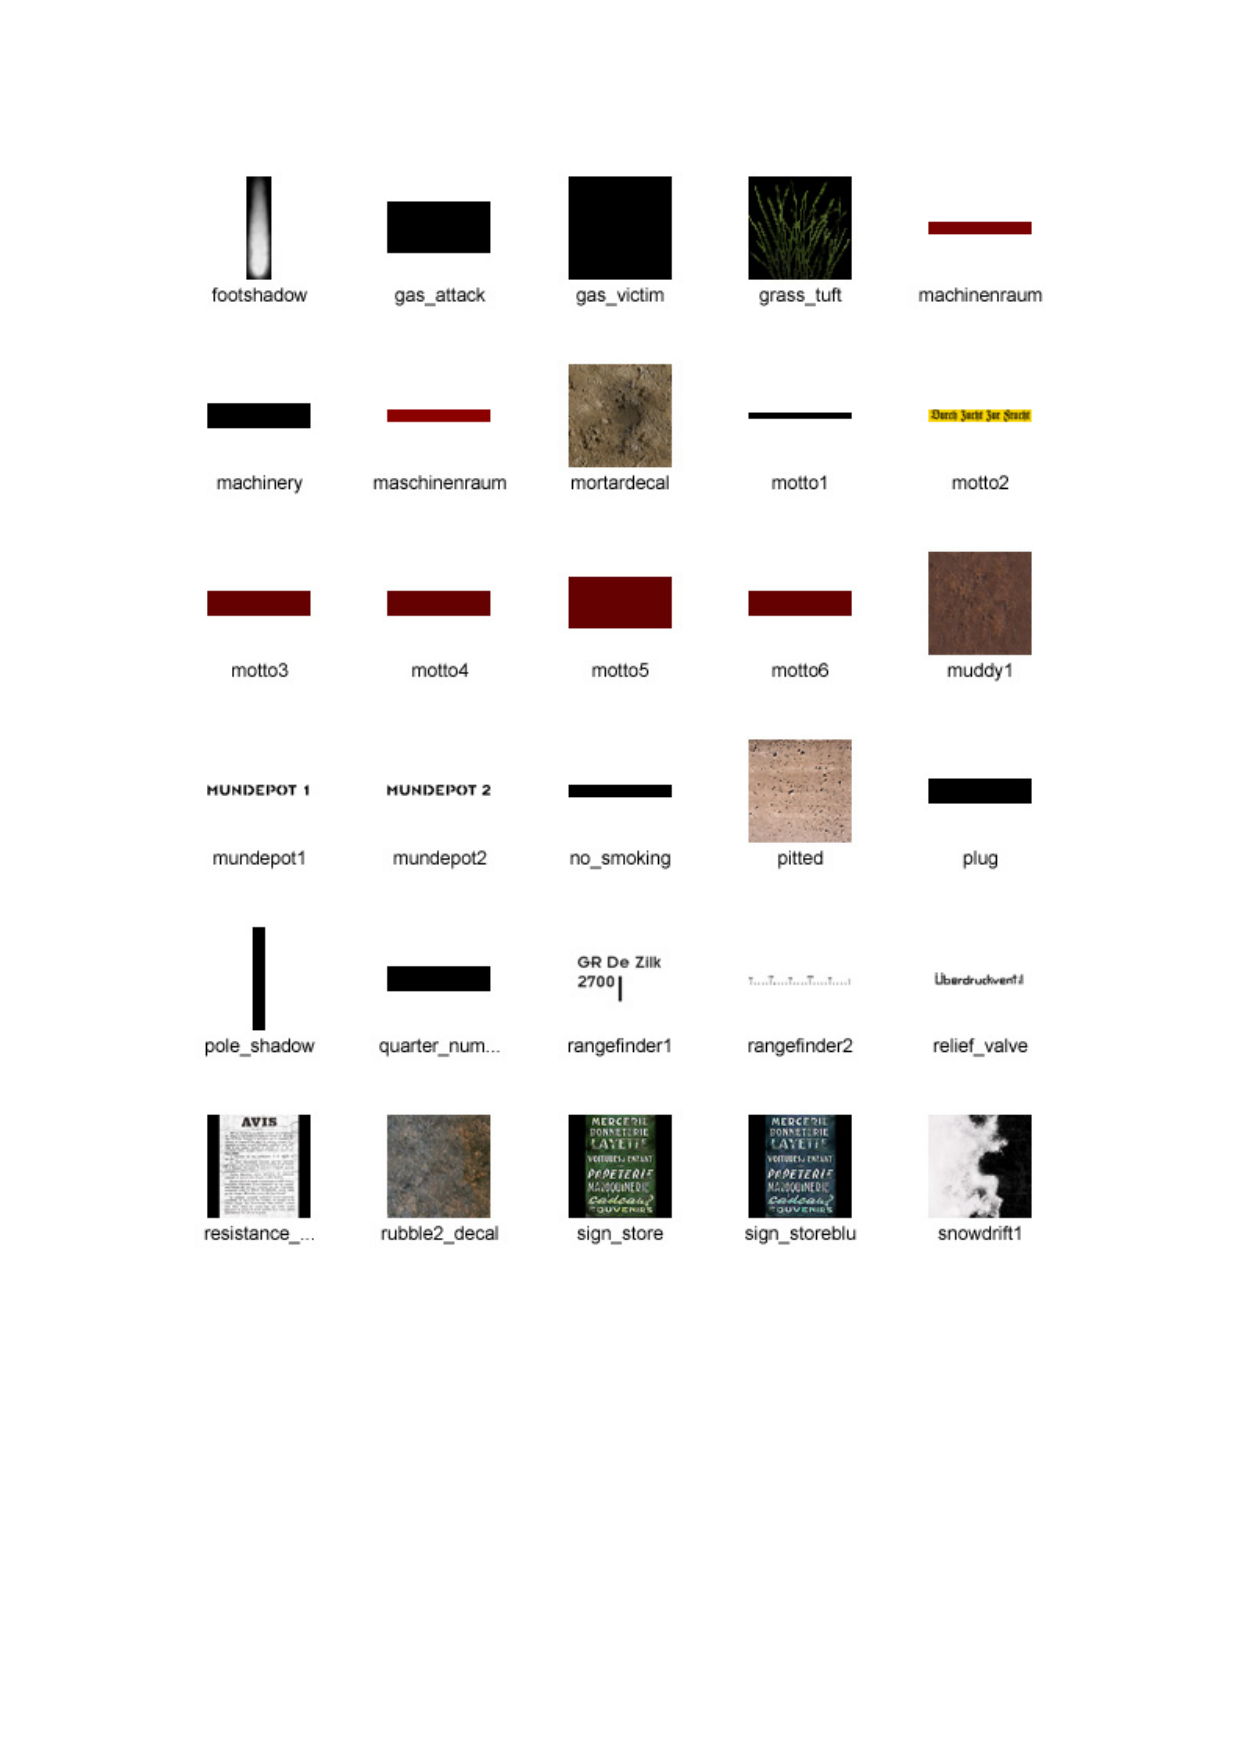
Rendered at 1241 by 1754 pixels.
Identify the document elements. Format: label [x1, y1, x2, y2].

picture [170, 147, 1071, 1273]
